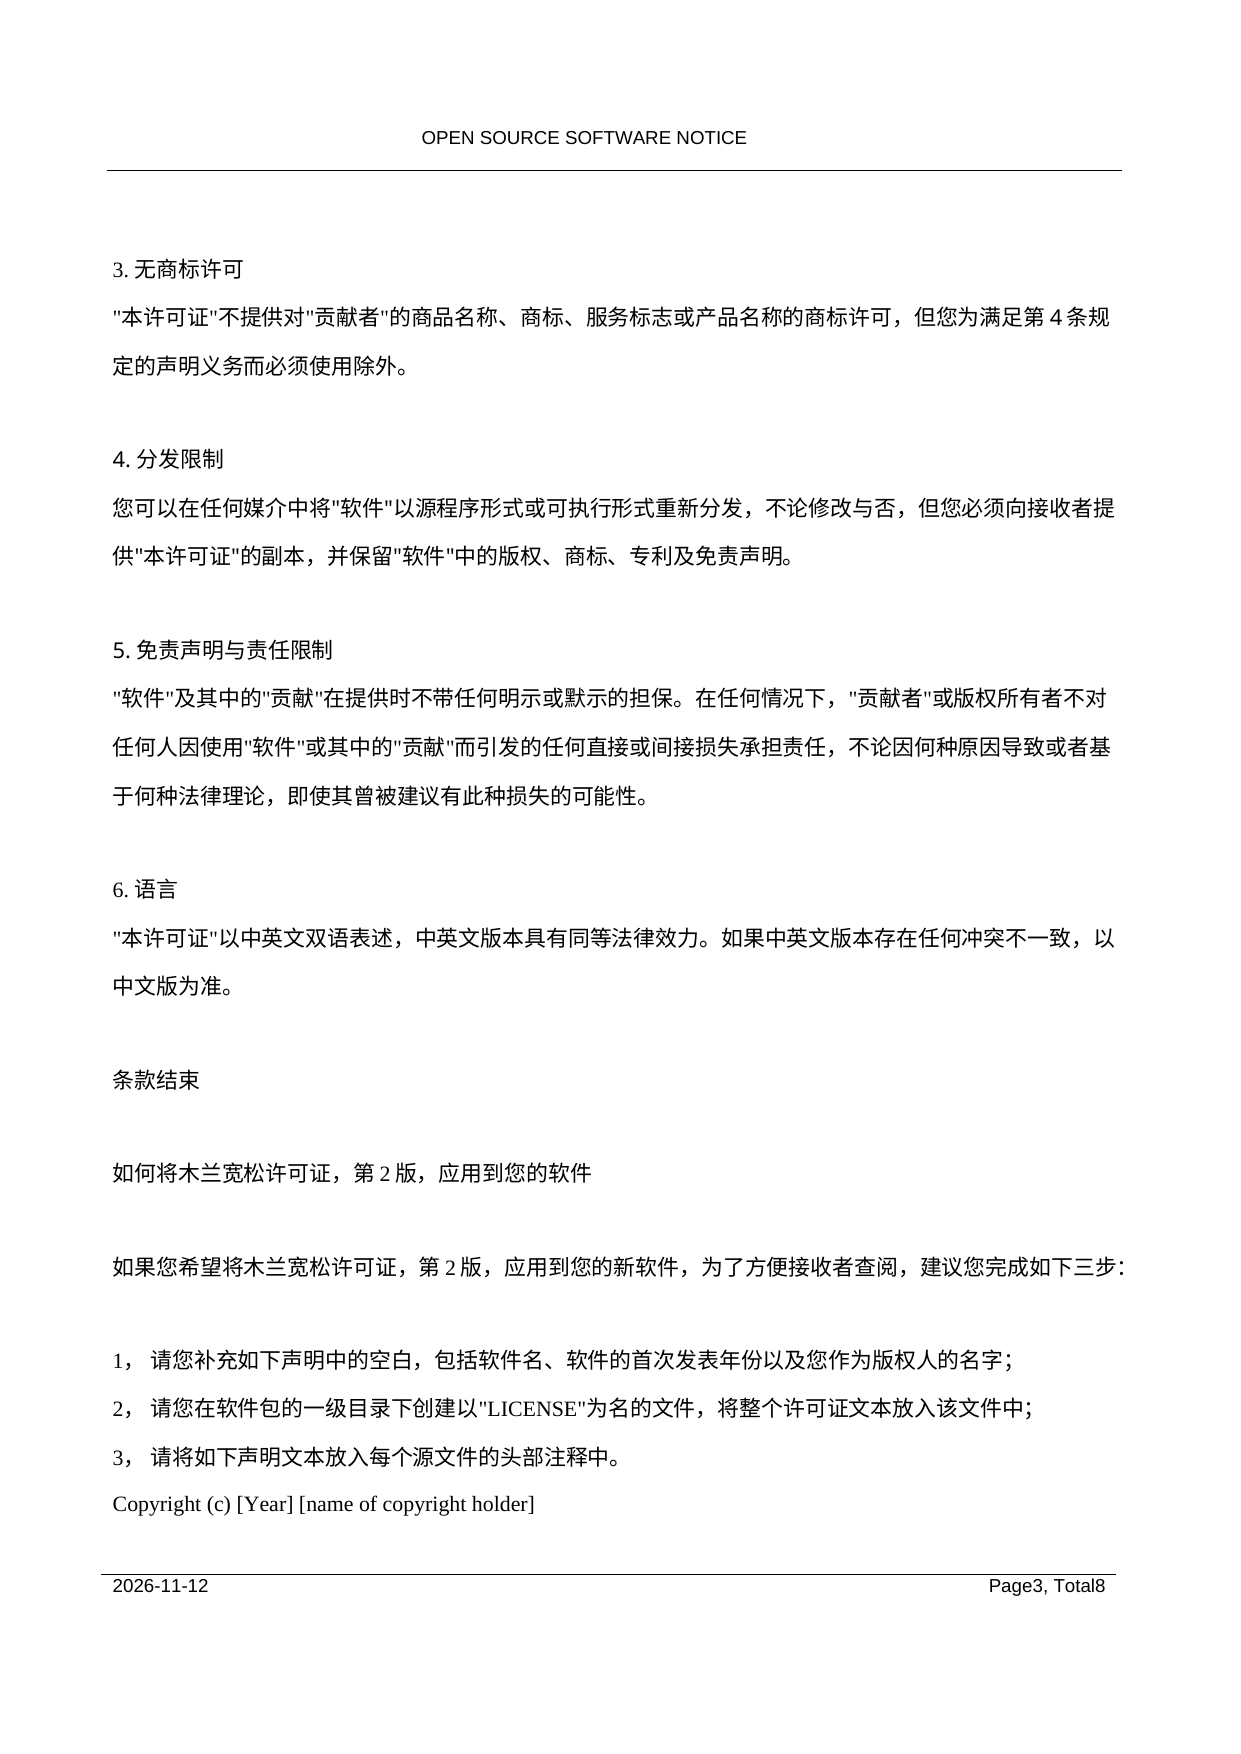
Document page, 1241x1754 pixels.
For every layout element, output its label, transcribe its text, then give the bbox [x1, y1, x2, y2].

text 3， 请将如下声明文本放入每个源文件的头部注释中。 [112, 1439, 1128, 1472]
text 5. 免责声明与责任限制 [112, 632, 1128, 665]
text Copyright (c) [Year] [name of copyright holder] [112, 1488, 1128, 1520]
text 您可以在任何媒介中将"软件"以源程序形式或可执行形式重新分发，不论修改与否，但您必须向接收者提供"本许可证"的副本，并保留"软件"中的版权、商标、专利及免责声明。 [112, 490, 1128, 572]
text "软件"及其中的"贡献"在提供时不带任何明示或默示的担保。在任何情况下，"贡献者"或版权所有者不对任何人因使用"软件"或其中的"贡献"而引发的任何直接或间接损失承担责任，不论因何种原因导致或者基于何种法律理论，即使其曾被建议有此种损失的可能性。 [112, 681, 1128, 811]
text 如果您希望将木兰宽松许可证，第2版，应用到您的新软件，为了方便接收者查阅，建议您完成如下三步： [112, 1249, 1128, 1282]
text 1， 请您补充如下声明中的空白，包括软件名、软件的首次发表年份以及您作为版权人的名字； [112, 1343, 1128, 1375]
text "本许可证"不提供对"贡献者"的商品名称、商标、服务标志或产品名称的商标许可，但您为满足第4条规定的声明义务而必须使用除外。 [112, 300, 1128, 381]
text 4. 分发限制 [112, 442, 1128, 474]
text 2， 请您在软件包的一级目录下创建以"LICENSE"为名的文件，将整个许可证文本放入该文件中； [112, 1391, 1128, 1423]
text 3. 无商标许可 [112, 251, 1128, 284]
text 6. 语言 [112, 872, 1128, 904]
text 如何将木兰宽松许可证，第2版，应用到您的软件 [112, 1156, 1128, 1188]
text "本许可证"以中英文双语表述，中英文版本具有同等法律效力。如果中英文版本存在任何冲突不一致，以中文版为准。 [112, 920, 1128, 1001]
text 条款结束 [112, 1062, 1128, 1095]
